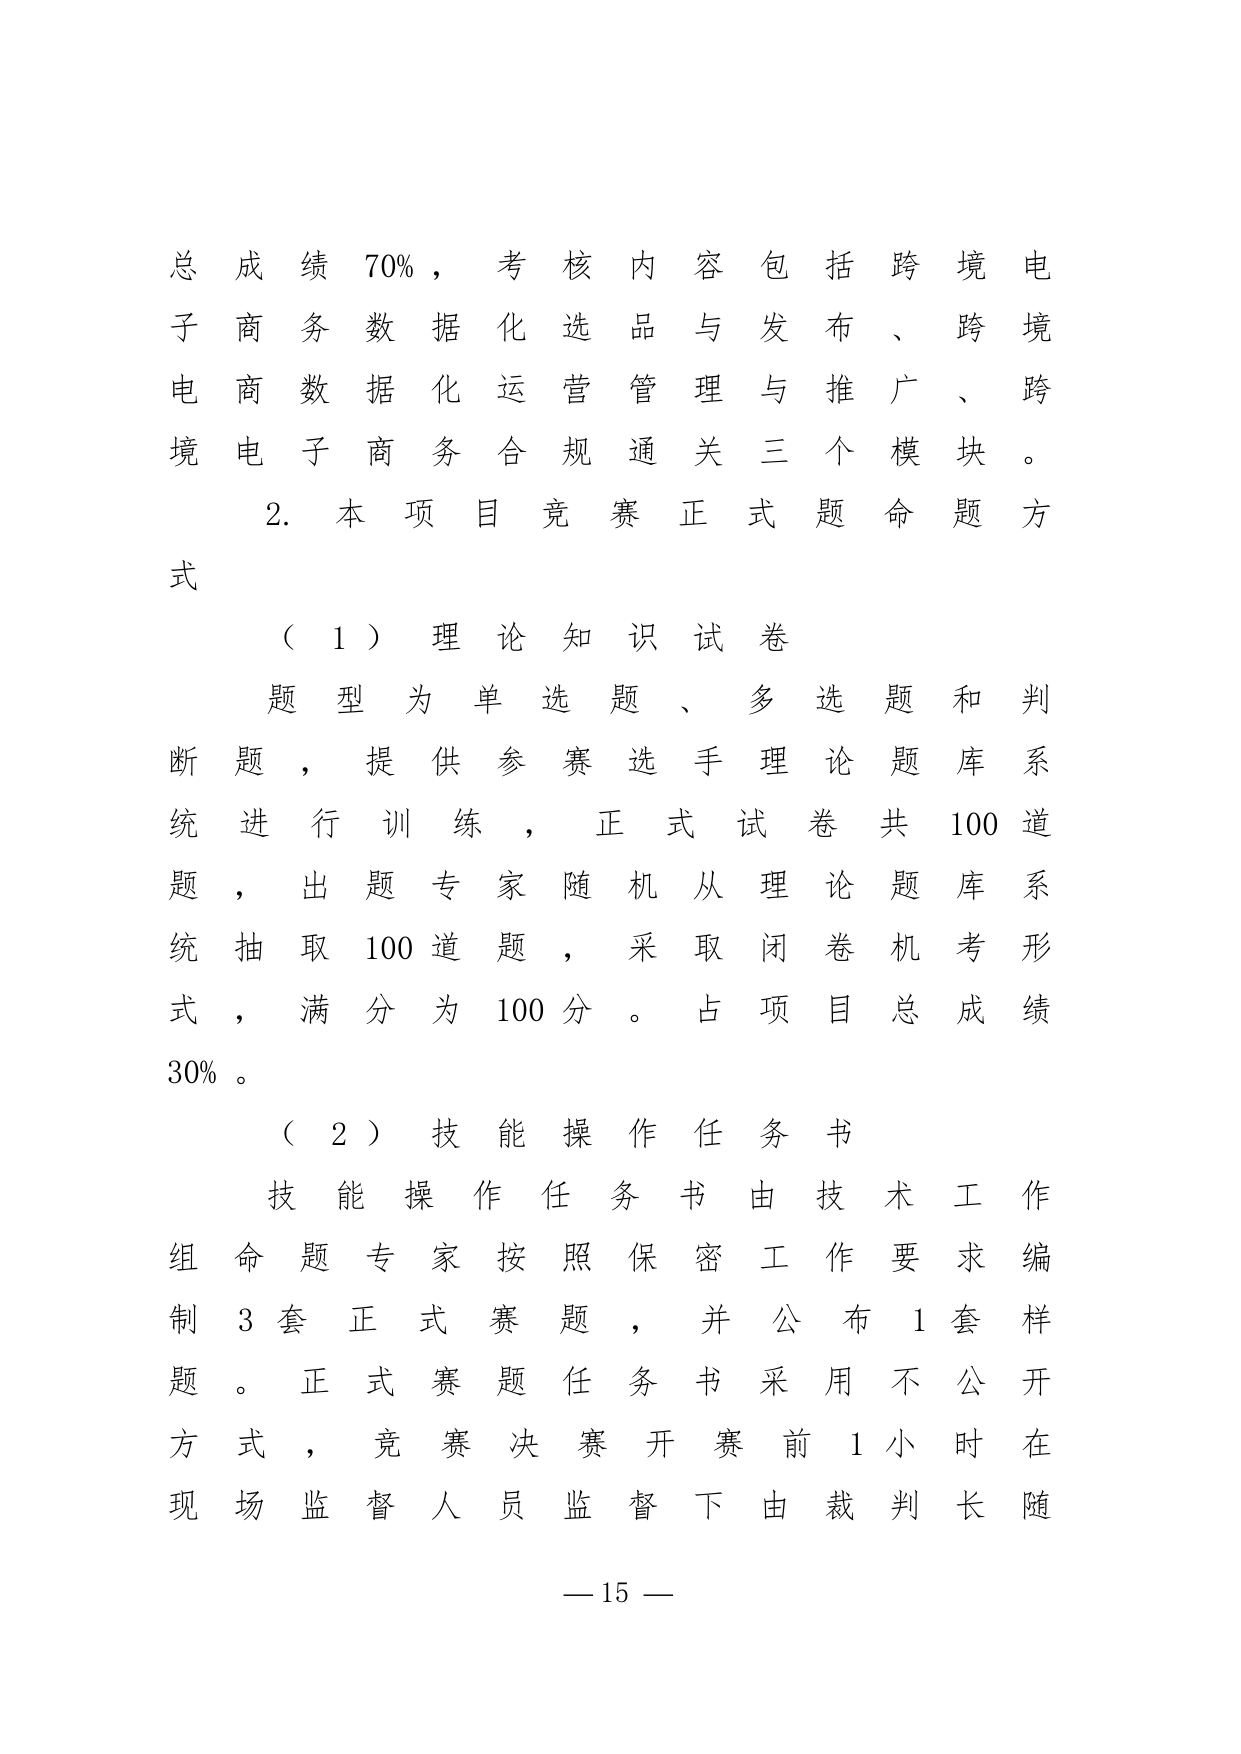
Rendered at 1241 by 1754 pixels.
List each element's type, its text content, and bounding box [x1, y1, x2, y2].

list 技能操作任务书由技术工作组命题专家按照保密工作要求编制3套正式赛题，并公布1套样题。正式赛题任务书采用不公开方式，竞赛决赛开赛前1小时在现场监督人员监督下由裁判长随机抽取1套正式赛题作为比赛技能操作任务书。 [167, 1162, 1085, 1534]
list （2）技能操作任务书 [167, 1100, 1085, 1162]
list （1）理论知识试卷 [167, 604, 1085, 666]
list 2.本项目竞赛正式题命题方式 [167, 480, 1085, 604]
list 题型为单选题、多选题和判断题，提供参赛选手理论题库系统进行训练，正式试卷共100道题，出题专家随机从理论题库系统抽取100道题，采取闭卷机考形式，满分为100分。占项目总成绩30%。 [167, 666, 1085, 1100]
list 技能操作满分100分，占项目总成绩70%，考核内容包括跨境电子商务数据化选品与发布、跨境电商数据化运营管理与推广、跨境电子商务合规通关三个模块。 [167, 232, 1085, 480]
